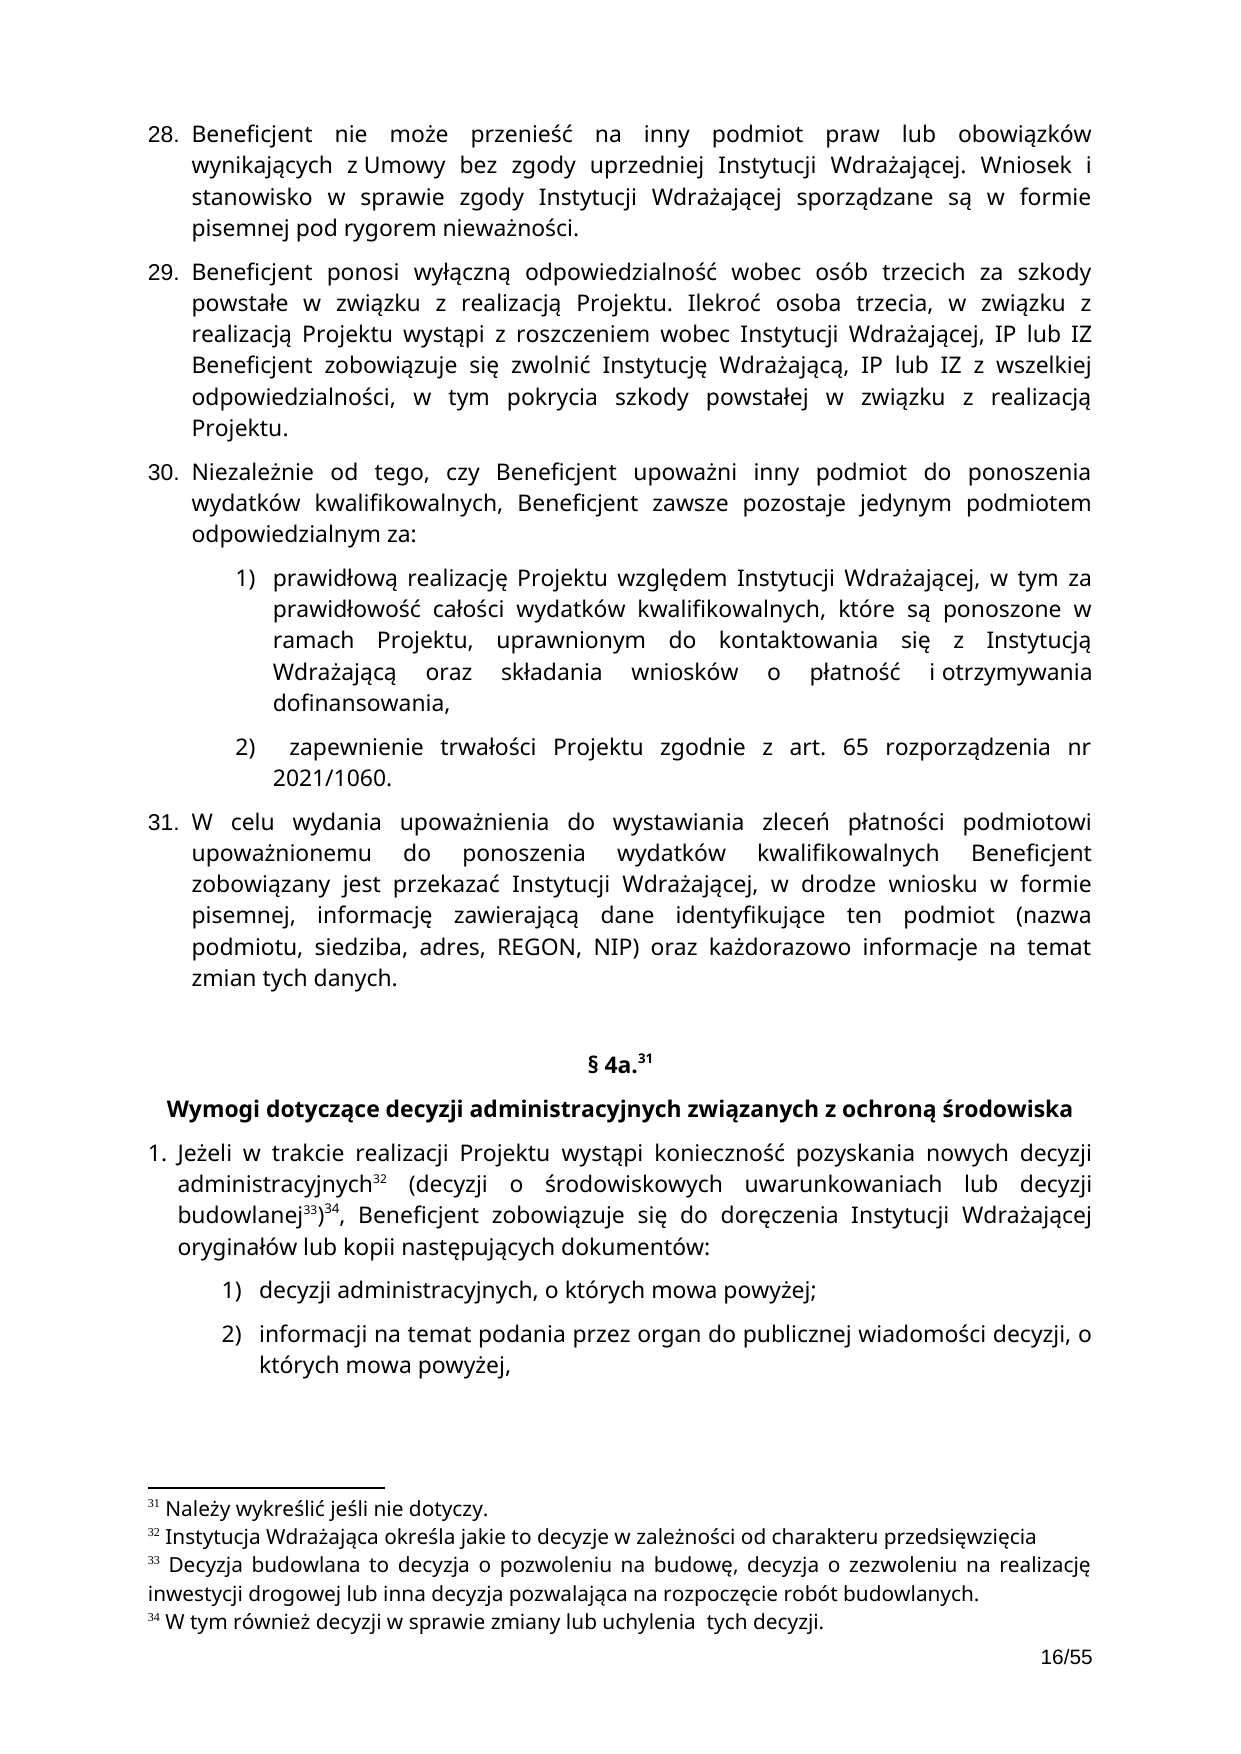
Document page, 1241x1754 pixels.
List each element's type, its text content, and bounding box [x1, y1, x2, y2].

list W celu wydania upoważnienia do wystawiania zleceń płatności podmiotowi upoważnionemu do ponoszenia wydatków kwalifikowalnych Beneficjent zobowiązany jest przekazać Instytucji Wdrażającej, w drodze wniosku w formie pisemnej, informację zawierającą dane identyfikujące ten podmiot (nazwa podmiotu, siedziba, adres, REGON, NIP) oraz każdorazowo informacje na temat zmian tych danych. [148, 806, 1092, 993]
list zapewnienie trwałości Projektu zgodnie z art. 65 rozporządzenia nr 2021/1060. [235, 731, 1092, 793]
list decyzji administracyjnych, o których mowa powyżej; [221, 1274, 1092, 1306]
list Jeżeli w trakcie realizacji Projektu wystąpi konieczność pozyskania nowych decyzji administracyjnych (decyzji o środowiskowych uwarunkowaniach lub decyzji budowlanej), Beneficjent zobowiązuje się do doręczenia Instytucji Wdrażającej oryginałów lub kopii następujących dokumentów: [148, 1137, 1092, 1262]
list Beneficjent ponosi wyłączną odpowiedzialność wobec osób trzecich za szkody powstałe w związku z realizacją Projektu. Ilekroć osoba trzecia, w związku z realizacją Projektu wystąpi z roszczeniem wobec Instytucji Wdrażającej, IP lub IZ Beneficjent zobowiązuje się zwolnić Instytucję Wdrażającą, IP lub IZ z wszelkiej odpowiedzialności, w tym pokrycia szkody powstałej w związku z realizacją Projektu. [148, 256, 1092, 443]
list informacji na temat podania przez organ do publicznej wiadomości decyzji, o których mowa powyżej, [221, 1318, 1092, 1381]
text Wymogi dotyczące decyzji administracyjnych związanych z ochroną środowiska [148, 1093, 1092, 1124]
text § 4a. [148, 1049, 1092, 1081]
list Beneficjent nie może przenieść na inny podmiot praw lub obowiązków wynikających z Umowy bez zgody uprzedniej Instytucji Wdrażającej. Wniosek i stanowisko w sprawie zgody Instytucji Wdrażającej sporządzane są w formie pisemnej pod rygorem nieważności. [148, 118, 1092, 243]
list Niezależnie od tego, czy Beneficjent upoważni inny podmiot do ponoszenia wydatków kwalifikowalnych, Beneficjent zawsze pozostaje jedynym podmiotem odpowiedzialnym za: [148, 456, 1092, 549]
list prawidłową realizację Projektu względem Instytucji Wdrażającej, w tym za prawidłowość całości wydatków kwalifikowalnych, które są ponoszone w ramach Projektu, uprawnionym do kontaktowania się z Instytucją Wdrażającą oraz składania wniosków o płatność i otrzymywania dofinansowania, [235, 562, 1092, 718]
